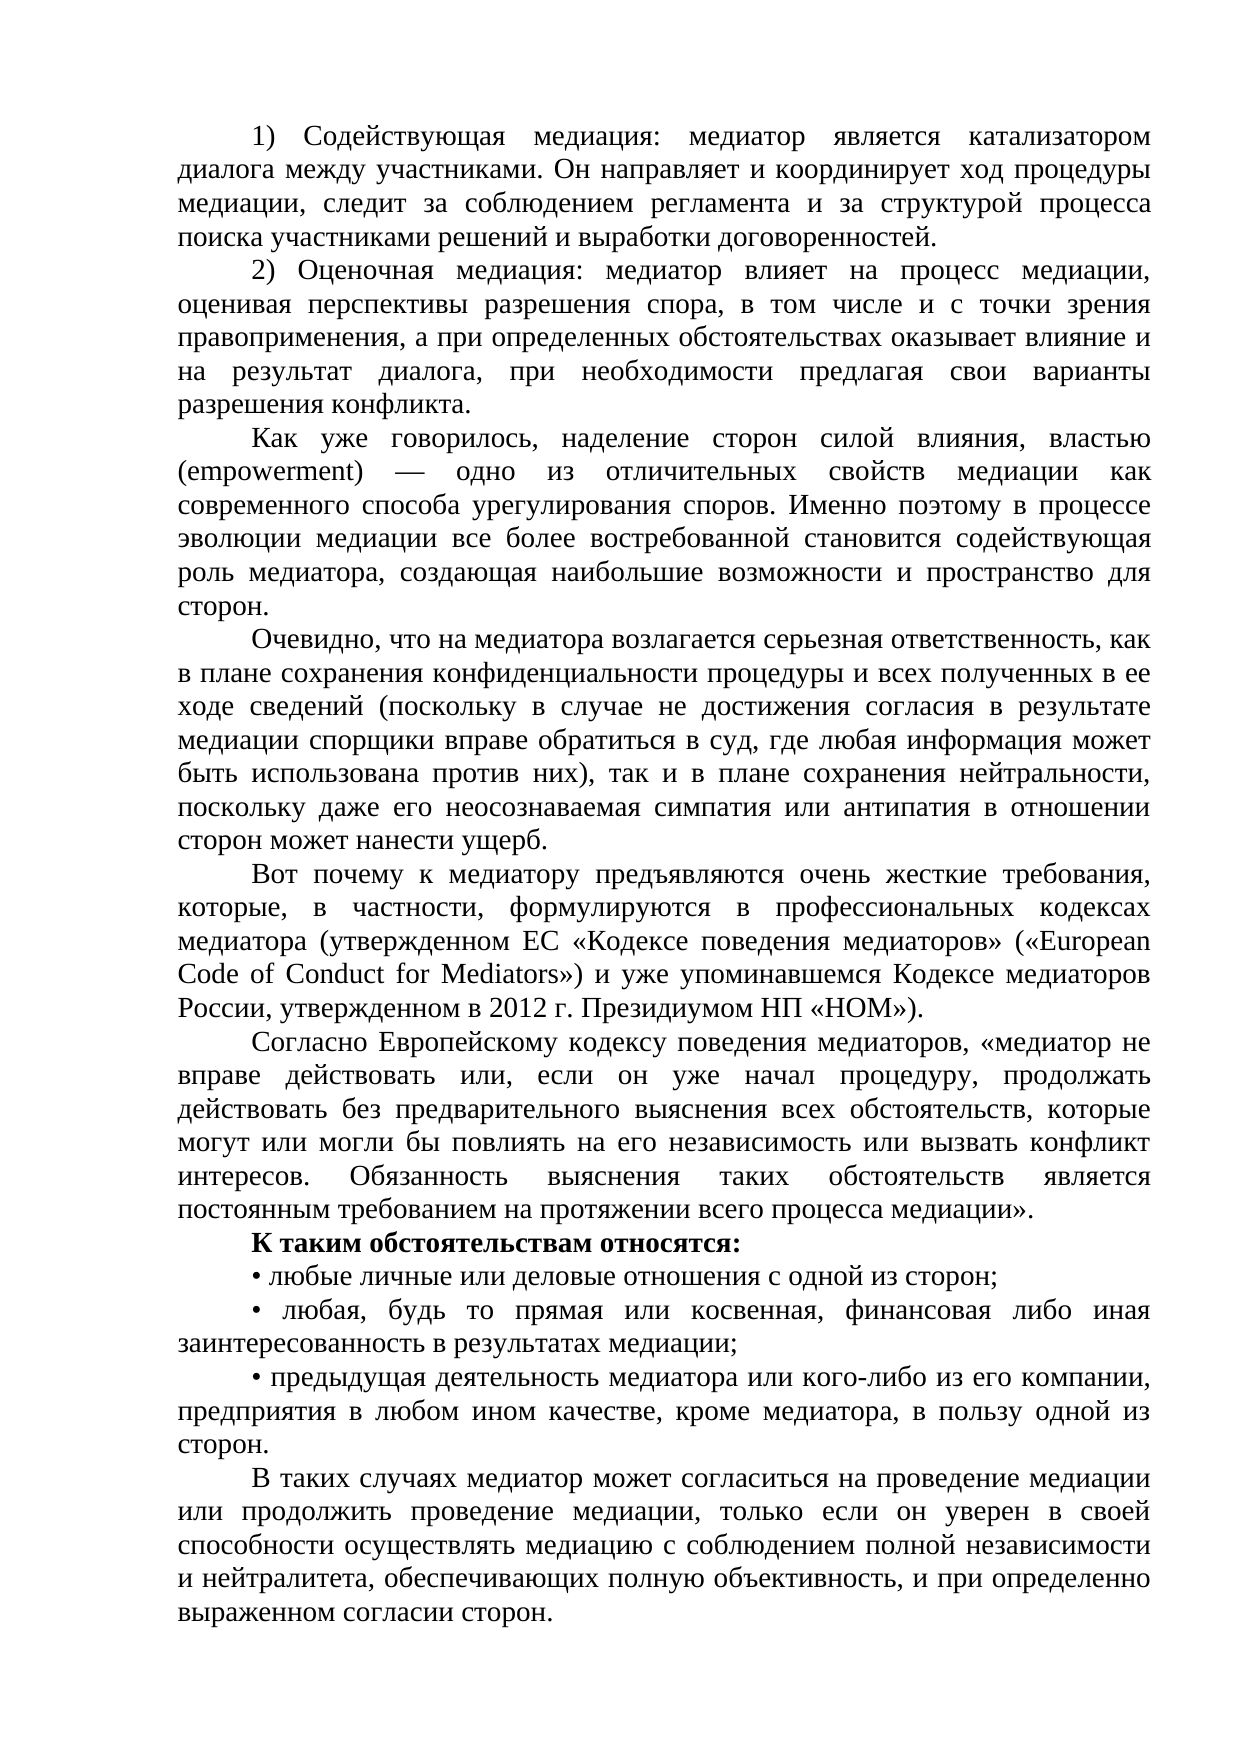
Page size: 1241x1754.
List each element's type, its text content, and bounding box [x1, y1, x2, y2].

text • любая, будь то прямая или косвенная, финансовая либо иная заинтересованность в результатах медиации; [177, 1292, 1152, 1359]
text • любые личные или деловые отношения с одной из сторон; [177, 1258, 1152, 1292]
text 1) Содействующая медиация: медиатор является катализатором диалога между участниками. Он направляет и координирует ход процедуры медиации, следит за соблюдением регламента и за структурой процесса поиска участниками решений и выработки договоренностей. [177, 118, 1152, 252]
text • предыдущая деятельность медиатора или кого-либо из его компании, предприятия в любом ином качестве, кроме медиатора, в пользу одной из сторон. [177, 1359, 1152, 1460]
text Как уже говорилось, наделение сторон силой влияния, властью (empowerment) — одно из отличительных свойств медиации как современного способа урегулирования споров. Именно поэтому в процессе эволюции медиации все более востребованной становится содействующая роль медиатора, создающая наибольшие возможности и пространство для сторон. [177, 420, 1152, 621]
text К таким обстоятельствам относятся: [177, 1225, 1152, 1258]
text Согласно Европейскому кодексу поведения медиаторов, «медиатор не вправе действовать или, если он уже начал процедуру, продолжать действовать без предварительного выяснения всех обстоятельств, которые могут или могли бы повлиять на его независимость или вызвать конфликт интересов. Обязанность выяснения таких обстоятельств является постоянным требованием на протяжении всего процесса медиации». [177, 1024, 1152, 1225]
text Очевидно, что на медиатора возлагается серьезная ответственность, как в плане сохранения конфиденциальности процедуры и всех полученных в ее ходе сведений (поскольку в случае не достижения согласия в результате медиации спорщики вправе обратиться в суд, где любая информация может быть использована против них), так и в плане сохранения нейтральности, поскольку даже его неосознаваемая симпатия или антипатия в отношении сторон может нанести ущерб. [177, 621, 1152, 856]
text В таких случаях медиатор может согласиться на проведение медиации или продолжить проведение медиации, только если он уверен в своей способности осуществлять медиацию с соблюдением полной независимости и нейтралитета, обеспечивающих полную объективность, и при определенно выраженном согласии сторон. [177, 1460, 1152, 1627]
text Вот почему к медиатору предъявляются очень жесткие требования, которые, в частности, формулируются в профессиональных кодексах медиатора (утвержденном ЕС «Кодексе поведения медиаторов» («European Code of Conduct for Mediators») и уже упоминавшемся Кодексе медиаторов России, утвержденном в 2012 г. Президиумом НП «НОМ»). [177, 856, 1152, 1024]
text 2) Оценочная медиация: медиатор влияет на процесс медиации, оценивая перспективы разрешения спора, в том числе и с точки зрения правоприменения, а при определенных обстоятельствах оказывает влияние и на результат диалога, при необходимости предлагая свои варианты разрешения конфликта. [177, 252, 1152, 420]
